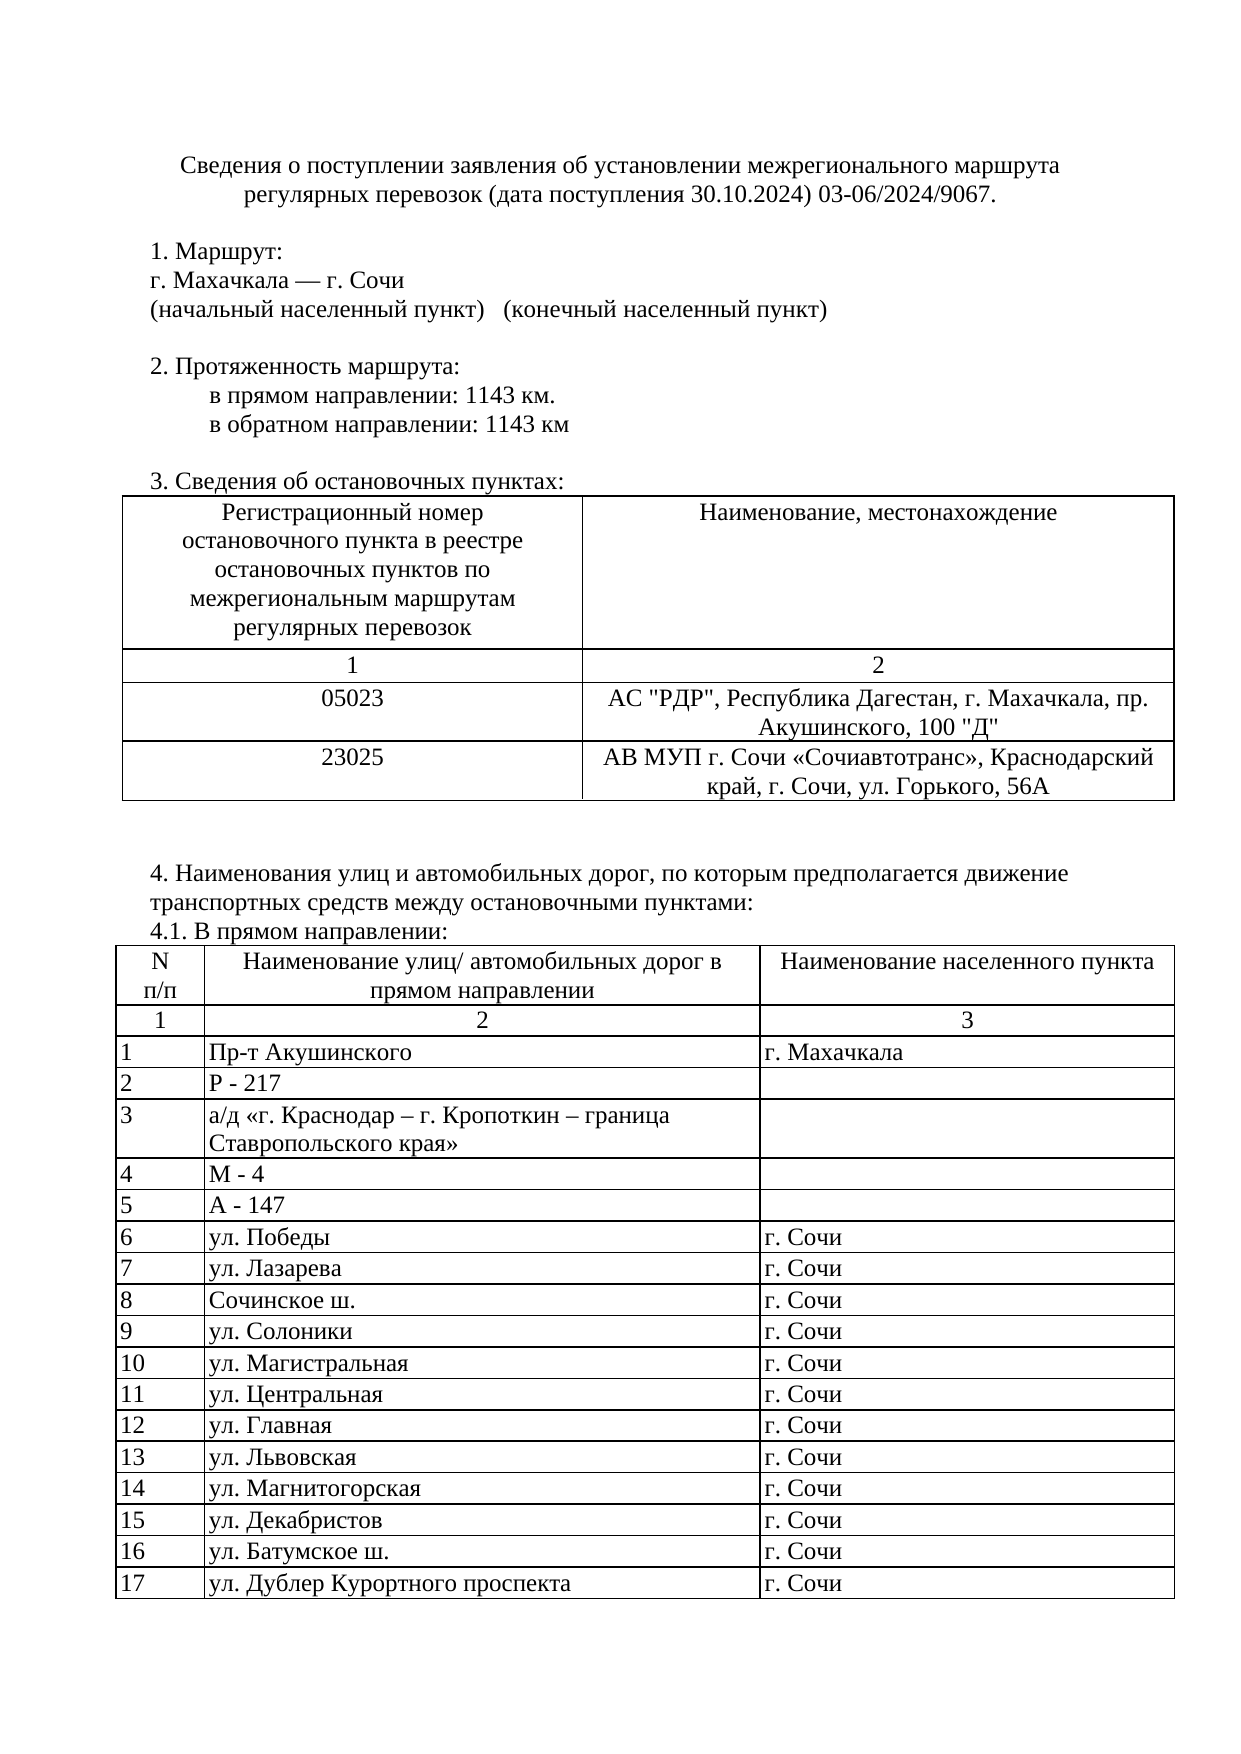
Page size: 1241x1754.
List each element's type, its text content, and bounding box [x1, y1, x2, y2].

table_cell г. Сочи [761, 1536, 1174, 1566]
table_cell 1 [117, 1006, 204, 1035]
table_cell ул. Магнитогорская [205, 1473, 759, 1503]
table_header Наименование населенного пункта [761, 946, 1174, 1004]
table_cell г. Сочи [761, 1568, 1174, 1598]
table_cell Сочинское ш. [205, 1285, 759, 1314]
text 4. Наименования улиц и автомобильных дорог, по которым предполагается движение транспортных средств между остановочными пунктами: [150, 858, 1090, 916]
text (начальный населенный пункт) (конечный населенный пункт) [150, 294, 1090, 322]
table_cell ул. Магистральная [205, 1348, 759, 1377]
table_cell г. Сочи [761, 1253, 1174, 1283]
table_cell г. Сочи [761, 1505, 1174, 1535]
table_cell Р - 217 [205, 1068, 759, 1098]
table_cell 14 [117, 1473, 204, 1503]
table_cell 17 [117, 1568, 204, 1598]
table_cell АВ МУП г. Сочи «Сочиавтотранс», Краснодарский край, г. Сочи, ул. Горького, 56А [583, 742, 1173, 799]
table_cell 13 [117, 1442, 204, 1472]
table_cell 11 [117, 1379, 204, 1409]
table_cell 9 [117, 1316, 204, 1346]
table_header N п/п [117, 946, 204, 1004]
table_header Наименование улиц/ автомобильных дорог в прямом направлении [205, 946, 759, 1004]
text Сведения о поступлении заявления об установлении межрегионального маршрута регулярных перевозок (дата поступления 30.10.2024) 03-06/2024/9067. [150, 150, 1090, 207]
table_cell 3 [117, 1100, 204, 1157]
table_cell 1 [117, 1037, 204, 1067]
table_cell 4 [117, 1159, 204, 1189]
table_cell г. Махачкала [761, 1037, 1174, 1067]
table_cell г. Сочи [761, 1379, 1174, 1409]
table_cell 7 [117, 1253, 204, 1283]
table_cell ул. Центральная [205, 1379, 759, 1409]
text 4.1. В прямом направлении: [150, 916, 1090, 945]
table_cell А - 147 [205, 1190, 759, 1220]
text 3. Сведения об остановочных пунктах: [150, 466, 1090, 495]
table_cell 8 [117, 1285, 204, 1314]
table_cell 10 [117, 1348, 204, 1377]
table_cell [761, 1159, 1174, 1189]
table_cell 2 [583, 650, 1173, 681]
table_cell г. Сочи [761, 1411, 1174, 1440]
table_cell 23025 [123, 742, 582, 799]
table_cell [761, 1100, 1174, 1157]
text 1. Маршрут: [150, 236, 1090, 265]
table_cell 05023 [123, 683, 582, 740]
table_cell ул. Лазарева [205, 1253, 759, 1283]
table_cell а/д «г. Краснодар – г. Кропоткин – граница Ставропольского края» [205, 1100, 759, 1157]
table_cell 6 [117, 1222, 204, 1252]
table_header Регистрационный номер остановочного пункта в реестре остановочных пунктов по межрегиональным маршрутам регулярных перевозок [123, 497, 582, 648]
table_cell 1 [123, 650, 582, 681]
table_cell г. Сочи [761, 1442, 1174, 1472]
table_cell г. Сочи [761, 1348, 1174, 1377]
table_cell 3 [761, 1006, 1174, 1035]
table_cell г. Сочи [761, 1285, 1174, 1314]
table_cell [761, 1068, 1174, 1098]
table_cell 12 [117, 1411, 204, 1440]
table_header Наименование, местонахождение [583, 497, 1173, 648]
table_cell М - 4 [205, 1159, 759, 1189]
table_cell г. Сочи [761, 1222, 1174, 1252]
table_cell г. Сочи [761, 1316, 1174, 1346]
table_cell ул. Солоники [205, 1316, 759, 1346]
table_cell 2 [117, 1068, 204, 1098]
table_cell г. Сочи [761, 1473, 1174, 1503]
table_cell 5 [117, 1190, 204, 1220]
table_cell ул. Победы [205, 1222, 759, 1252]
text 2. Протяженность маршрута: [150, 351, 1090, 380]
table_cell 15 [117, 1505, 204, 1535]
table_cell Пр-т Акушинского [205, 1037, 759, 1067]
text в обратном направлении: 1143 км [150, 409, 1090, 437]
table_cell ул. Львовская [205, 1442, 759, 1472]
table_cell ул. Декабристов [205, 1505, 759, 1535]
table_cell АС "РДР", Республика Дагестан, г. Махачкала, пр. Акушинского, 100 "Д" [583, 683, 1173, 740]
table_cell ул. Главная [205, 1411, 759, 1440]
table_cell ул. Батумское ш. [205, 1536, 759, 1566]
table_cell 2 [205, 1006, 759, 1035]
table_cell ул. Дублер Курортного проспекта [205, 1568, 759, 1598]
text г. Махачкала — г. Сочи [150, 265, 1090, 294]
table_cell 16 [117, 1536, 204, 1566]
table_cell [761, 1190, 1174, 1220]
text в прямом направлении: 1143 км. [150, 380, 1090, 409]
